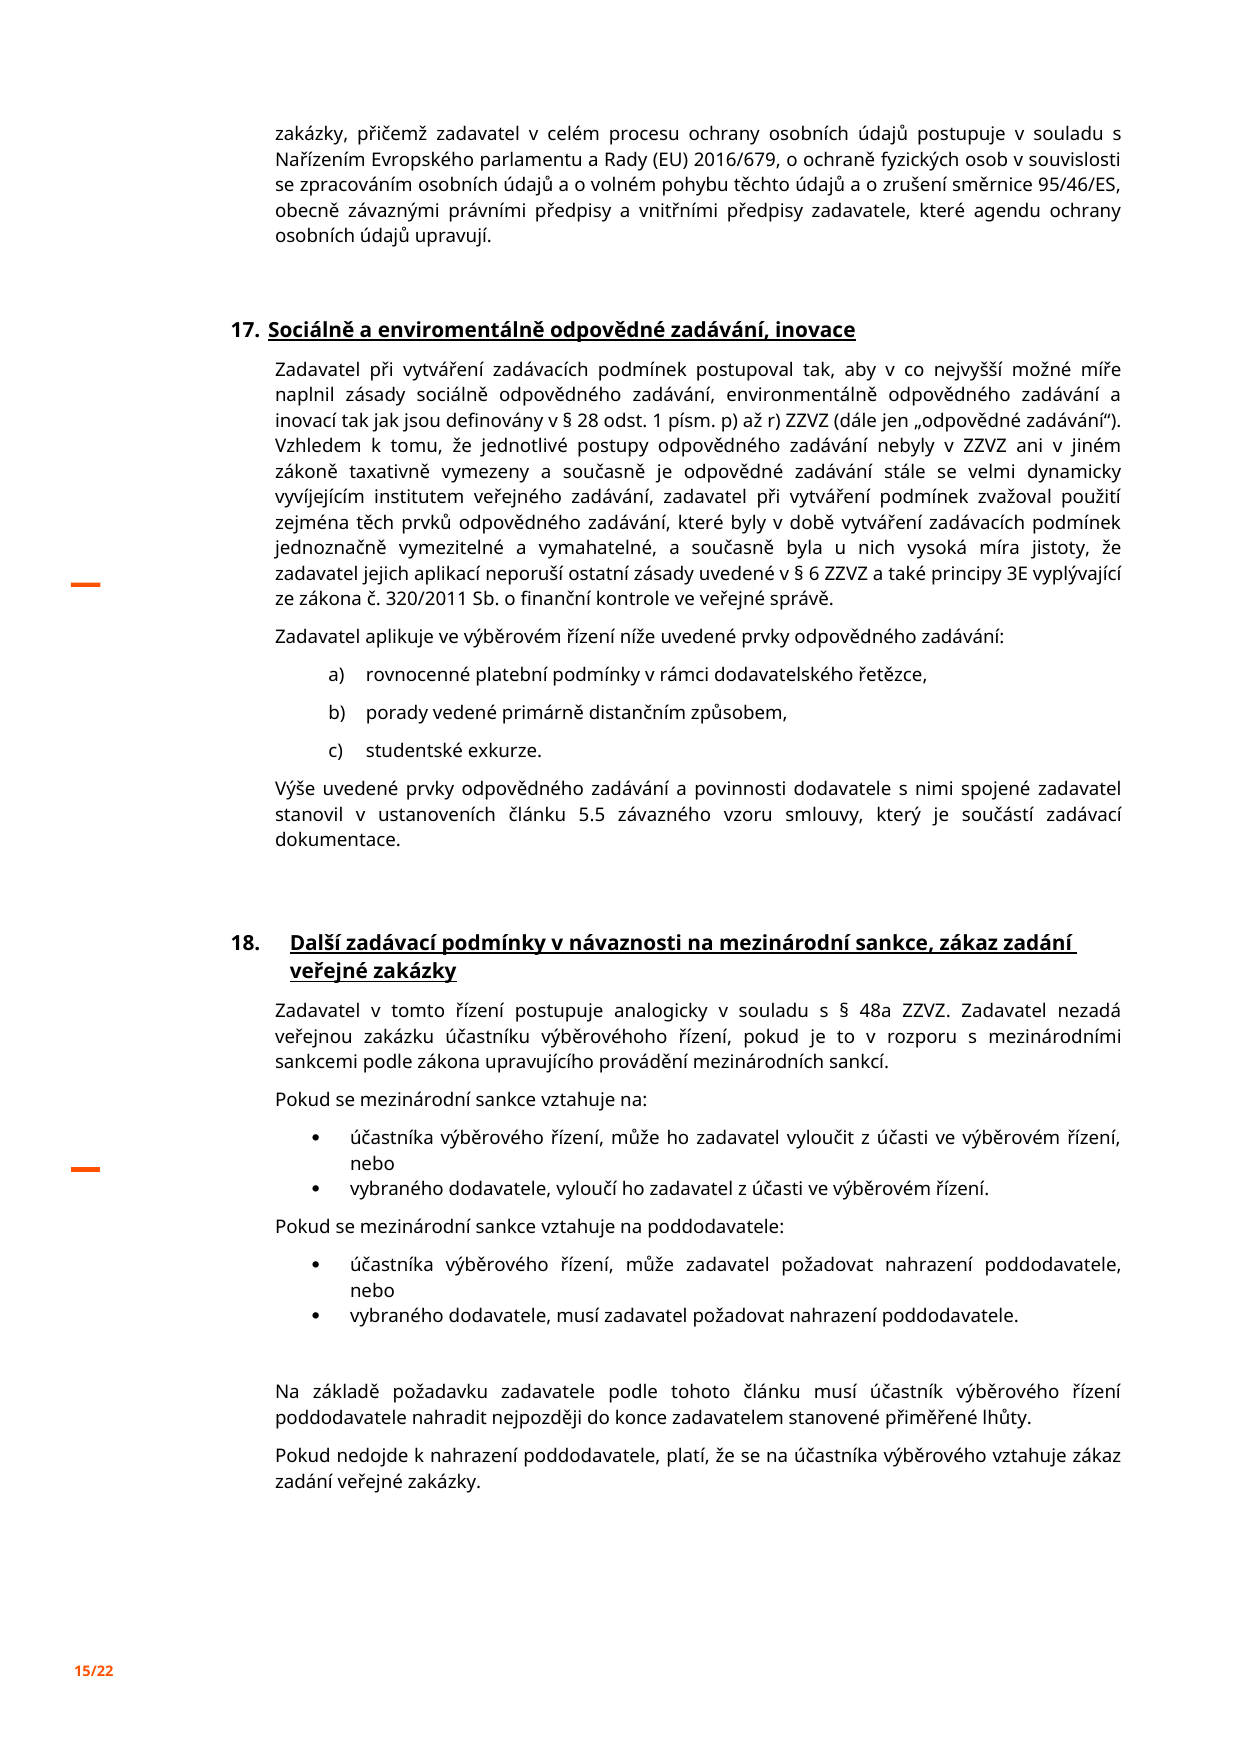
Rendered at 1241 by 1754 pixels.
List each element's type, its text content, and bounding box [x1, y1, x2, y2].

text Na základě požadavku zadavatele podle tohoto článku musí účastník výběrového řízení poddodavatele nahradit nejpozději do konce zadavatelem stanovené přiměřené lhůty. [275, 1379, 1122, 1430]
text Pokud nedojde k nahrazení poddodavatele, platí, že se na účastníka výběrového vztahuje zákaz zadání veřejné zakázky. [275, 1442, 1122, 1493]
text Výše uvedené prvky odpovědného zadávání a povinnosti dodavatele s nimi spojené zadavatel stanovil v ustanoveních článku 5.5 závazného vzoru smlouvy, který je součástí zadávací dokumentace. [275, 776, 1122, 852]
list účastníka výběrového řízení, může zadavatel požadovat nahrazení poddodavatele, nebo [312, 1252, 1122, 1303]
text Zadavatel při vytváření zadávacích podmínek postupoval tak, aby v co nejvyšší možné míře naplnil zásady sociálně odpovědného zadávání, environmentálně odpovědného zadávání a inovací tak jak jsou definovány v § 28 odst. 1 písm. p) až r) ZZVZ (dále jen „odpovědné zadávání“). Vzhledem k tomu, že jednotlivé postupy odpovědného zadávání nebyly v ZZVZ ani v jiném zákoně taxativně vymezeny a současně je odpovědné zadávání stále se velmi dynamicky vyvíjejícím institutem veřejného zadávání, zadavatel při vytváření podmínek zvažoval použití zejména těch prvků odpovědného zadávání, které byly v době vytváření zadávacích podmínek jednoznačně vymezitelné a vymahatelné, a současně byla u nich vysoká míra jistoty, že zadavatel jejich aplikací neporuší ostatní zásady uvedené v § 6 ZZVZ a také principy 3E vyplývající ze zákona č. 320/2011 Sb. o finanční kontrole ve veřejné správě. [275, 356, 1122, 611]
list Sociálně a enviromentálně odpovědné zadávání, inovace [230, 315, 1122, 343]
text Zadavatel v tomto řízení postupuje analogicky v souladu s § 48a ZZVZ. Zadavatel nezadá veřejnou zakázku účastníku výběrovéhoho řízení, pokud je to v rozporu s mezinárodními sankcemi podle zákona upravujícího provádění mezinárodních sankcí. [275, 998, 1122, 1074]
text Pokud se mezinárodní sankce vztahuje na: [275, 1087, 1122, 1112]
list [245, 121, 1122, 248]
text Pokud se mezinárodní sankce vztahuje na poddodavatele: [275, 1214, 1122, 1239]
list účastníka výběrového řízení, může ho zadavatel vyloučit z účasti ve výběrovém řízení, nebo [312, 1125, 1122, 1176]
list Další zadávací podmínky v návaznosti na mezinárodní sankce, zákaz zadání veřejné zakázky [230, 928, 1122, 985]
text Zadavatel aplikuje ve výběrovém řízení níže uvedené prvky odpovědného zadávání: [275, 623, 1122, 649]
list rovnocenné platební podmínky v rámci dodavatelského řetězce, [328, 662, 1122, 687]
list studentské exkurze. [328, 738, 1122, 763]
list porady vedené primárně distančním způsobem, [328, 699, 1122, 725]
list vybraného dodavatele, musí zadavatel požadovat nahrazení poddodavatele. [312, 1303, 1122, 1328]
list vybraného dodavatele, vyloučí ho zadavatel z účasti ve výběrovém řízení. [312, 1176, 1122, 1201]
